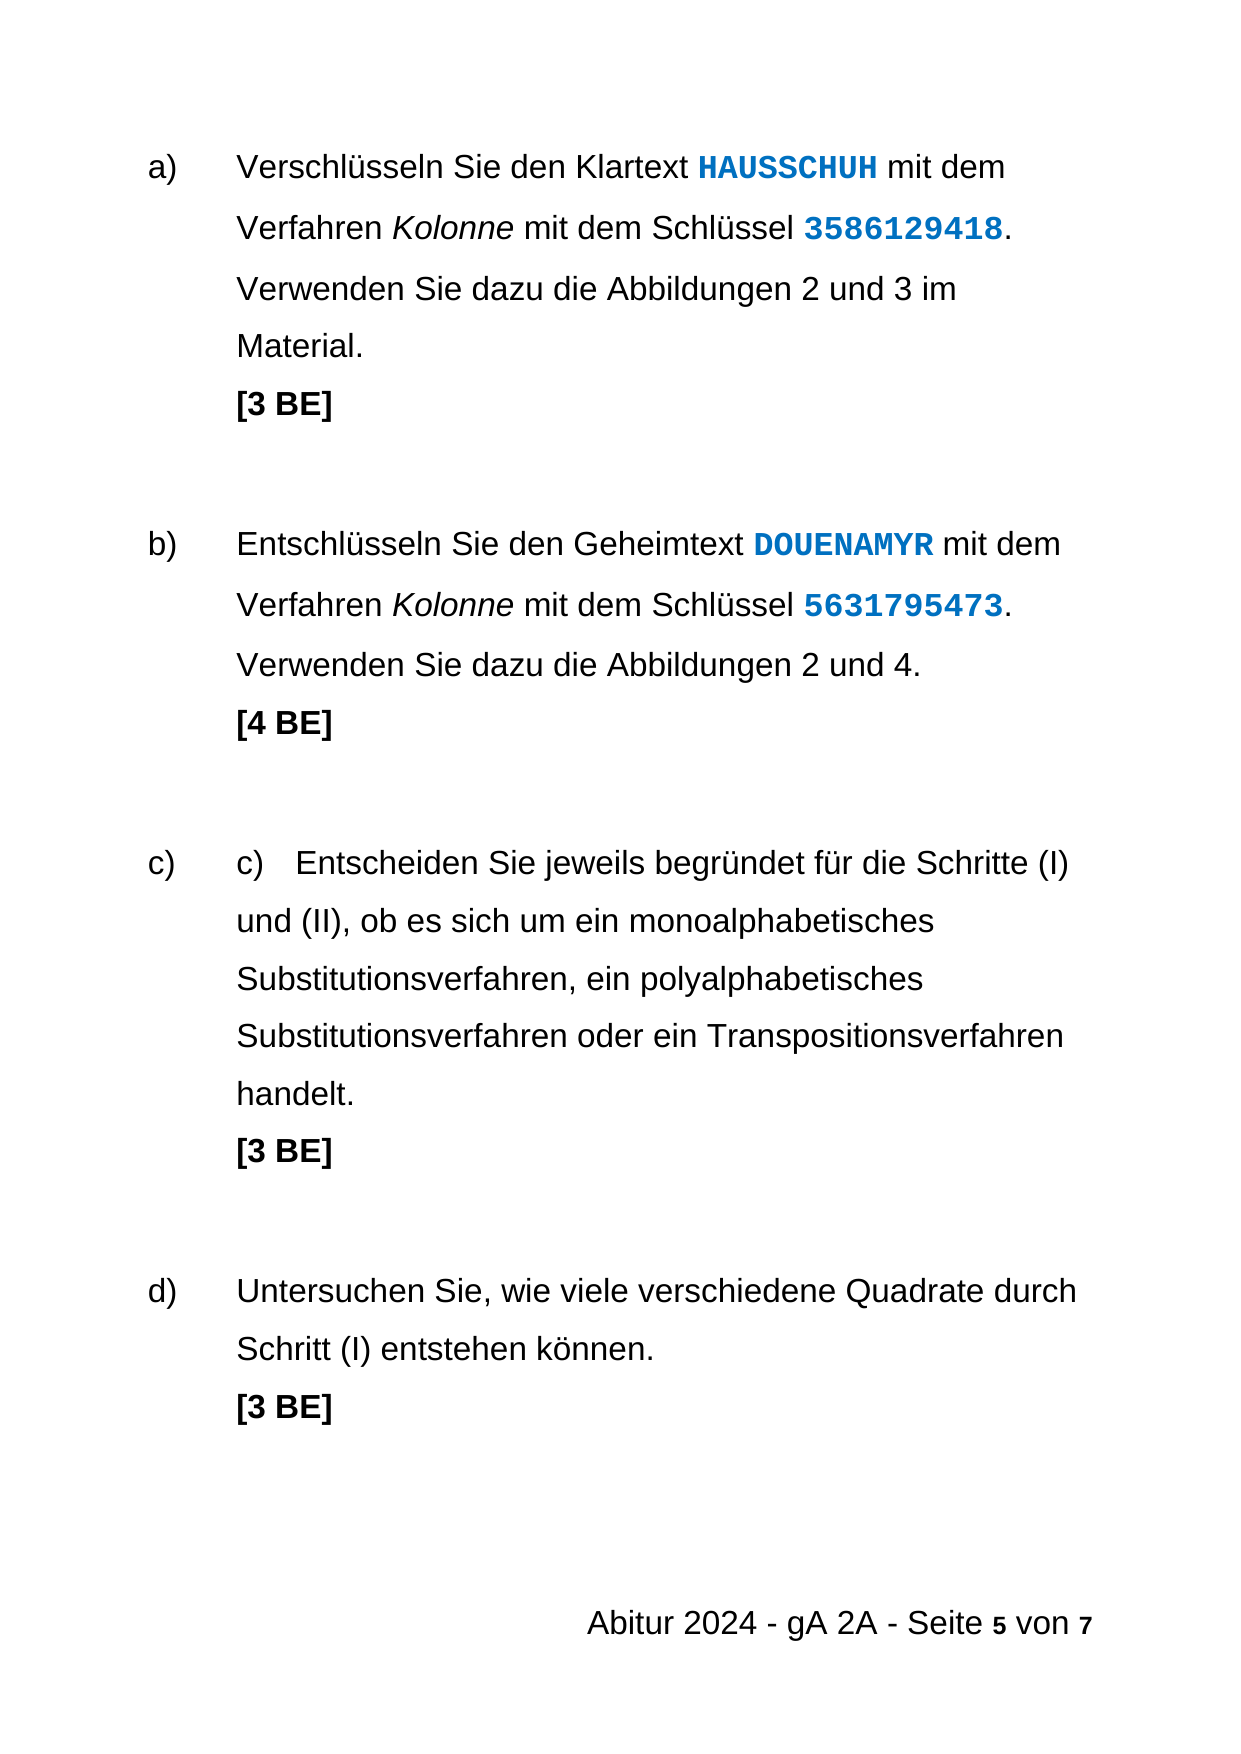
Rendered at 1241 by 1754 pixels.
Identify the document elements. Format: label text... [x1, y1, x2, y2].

list c) c) Entscheiden Sie jeweils begründet für die Schritte (I) und (II), ob es sich um ein monoalphabetisches Substitutionsverfahren, ein polyalphabetisches Substitutionsverfahren oder ein Transpositionsverfahren handelt. [3 BE] [148, 843, 1093, 1170]
list d) Untersuchen Sie, wie viele verschiedene Quadrate durch Schritt (I) entstehen können. [3 BE] [148, 1272, 1093, 1425]
list b) Entschlüsseln Sie den Geheimtext DOUENAMYR mit dem Verfahren Kolonne mit dem Schlüssel 5631795473. Verwenden Sie dazu die Abbildungen 2 und 4. [4 BE] [148, 524, 1093, 742]
list a) Verschlüsseln Sie den Klartext HAUSSCHUH mit dem Verfahren Kolonne mit dem Schlüssel 3586129418. Verwenden Sie dazu die Abbildungen 2 und 3 im Material. [3 BE] [148, 148, 1093, 422]
